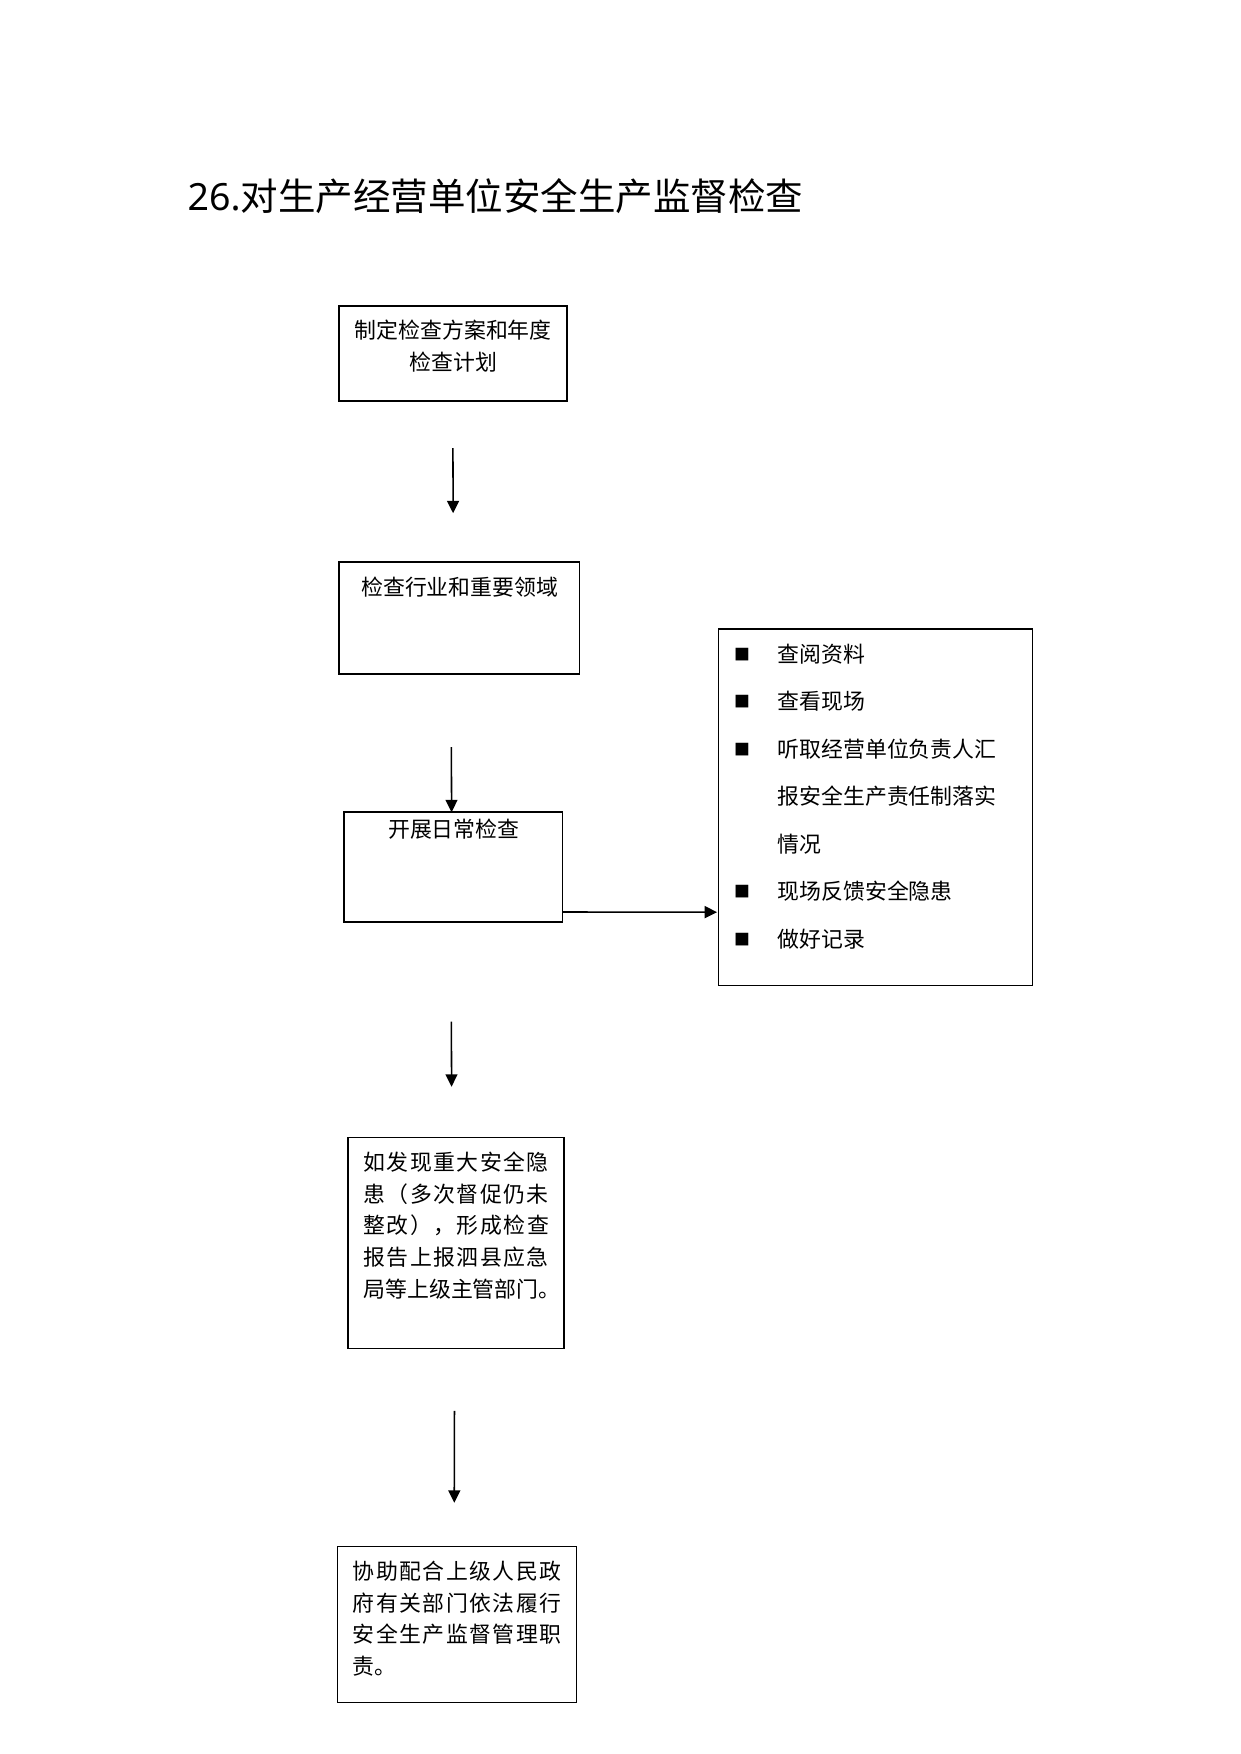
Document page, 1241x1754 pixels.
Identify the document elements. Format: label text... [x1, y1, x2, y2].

text 26.对生产经营单位安全生产监督检查 [187, 162, 1053, 227]
